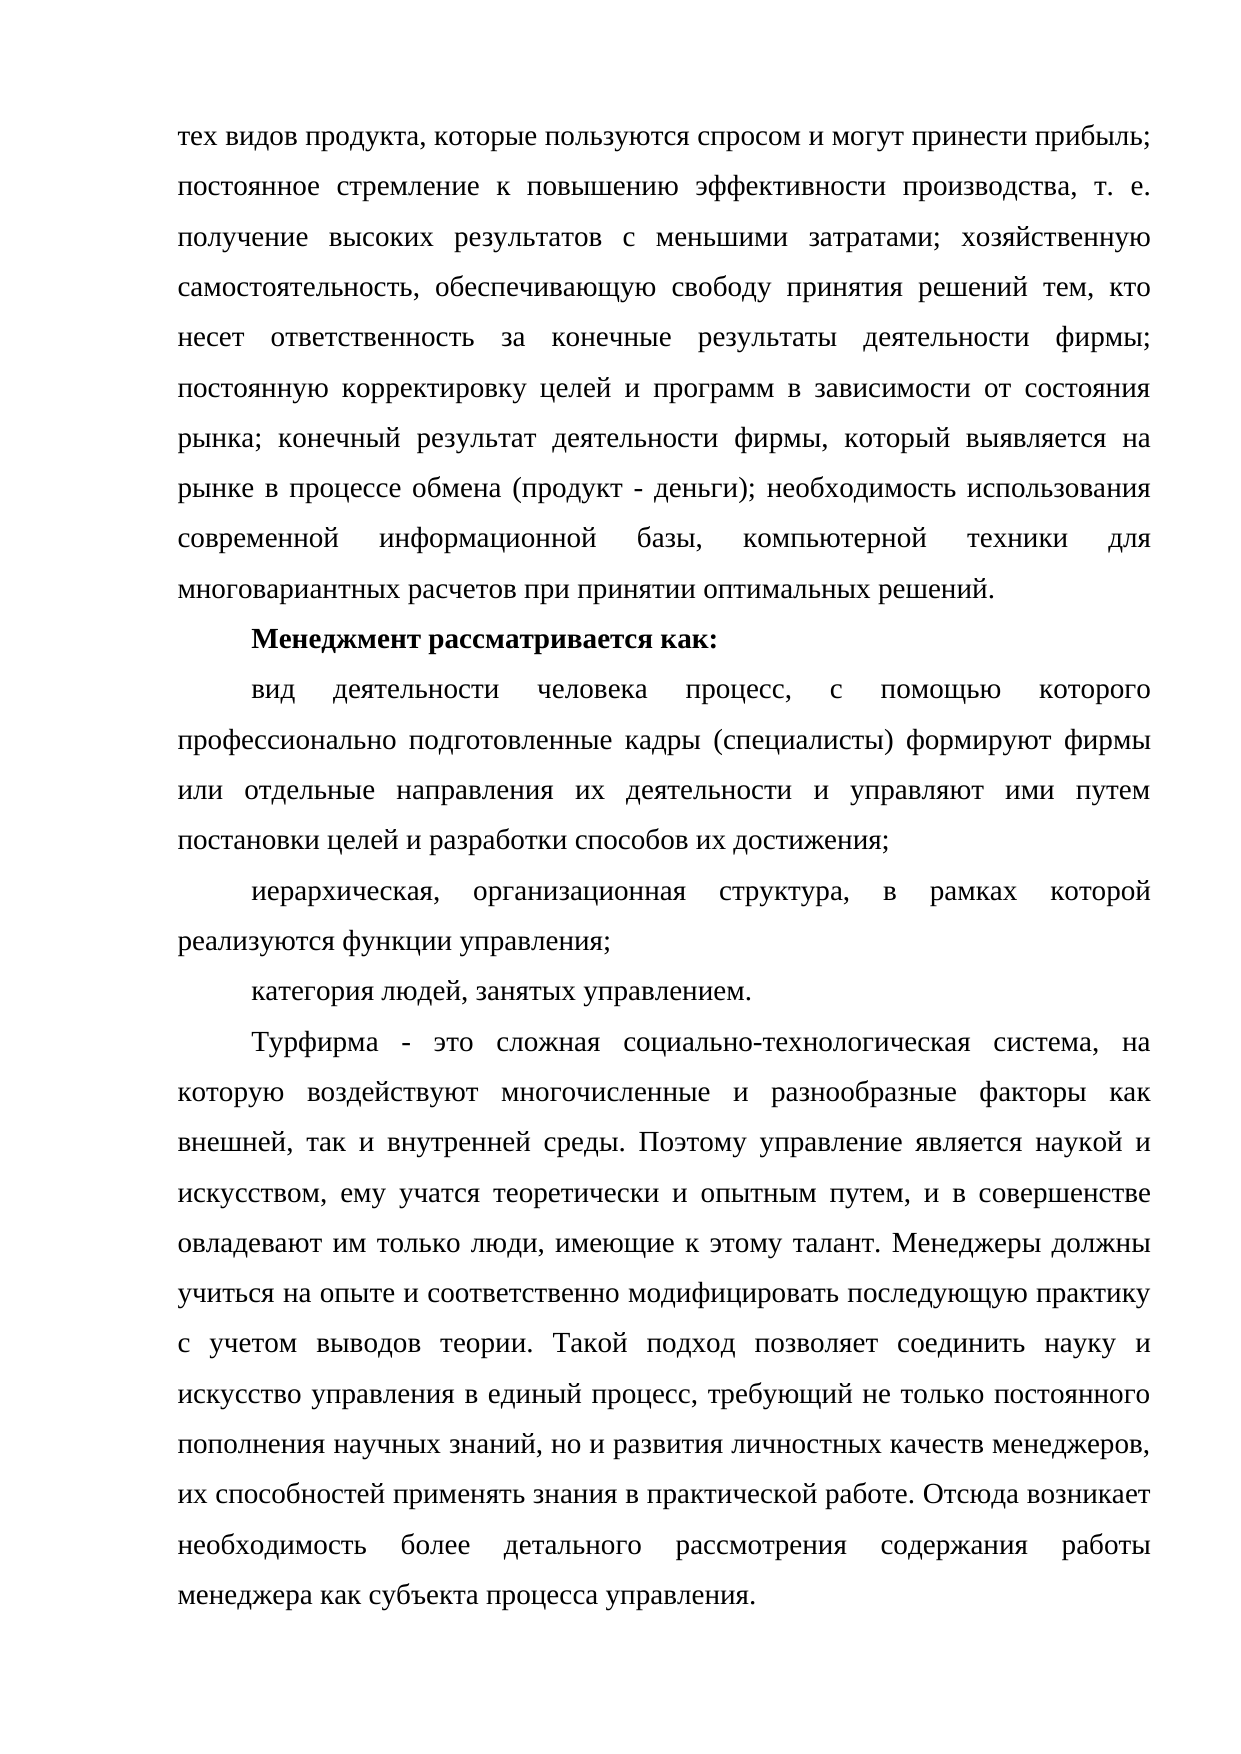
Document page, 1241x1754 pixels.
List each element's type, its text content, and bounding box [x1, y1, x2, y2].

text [177, 118, 1152, 604]
text Менеджмент рассматривается как: [177, 621, 1152, 655]
text категория людей, занятых управлением. [177, 973, 1152, 1007]
text иерархическая, организационная структура, в рамках которой реализуются функции управления; [177, 873, 1152, 957]
text Турфирма - это сложная социально-технологическая система, на которую воздействуют многочисленные и разнообразные факторы как внешней, так и внутренней среды. Поэтому управление является наукой и искусством, ему учатся теоретически и опытным путем, и в совершенстве овладевают им только люди, имеющие к этому талант. Менеджеры должны учиться на опыте и соответственно модифицировать последующую практику с учетом выводов теории. Такой подход позволяет соединить науку и искусство управления в единый процесс, требующий не только постоянного пополнения научных знаний, но и развития личностных качеств менеджеров, их способностей применять знания в практической работе. Отсюда возникает необходимость более детального рассмотрения содержания работы менеджера как субъекта процесса управления. [177, 1024, 1152, 1611]
text вид деятельности человека процесс, с помощью которого профессионально подготовленные кадры (специалисты) формируют фирмы или отдельные направления их деятельности и управляют ими путем постановки целей и разработки способов их достижения; [177, 672, 1152, 856]
